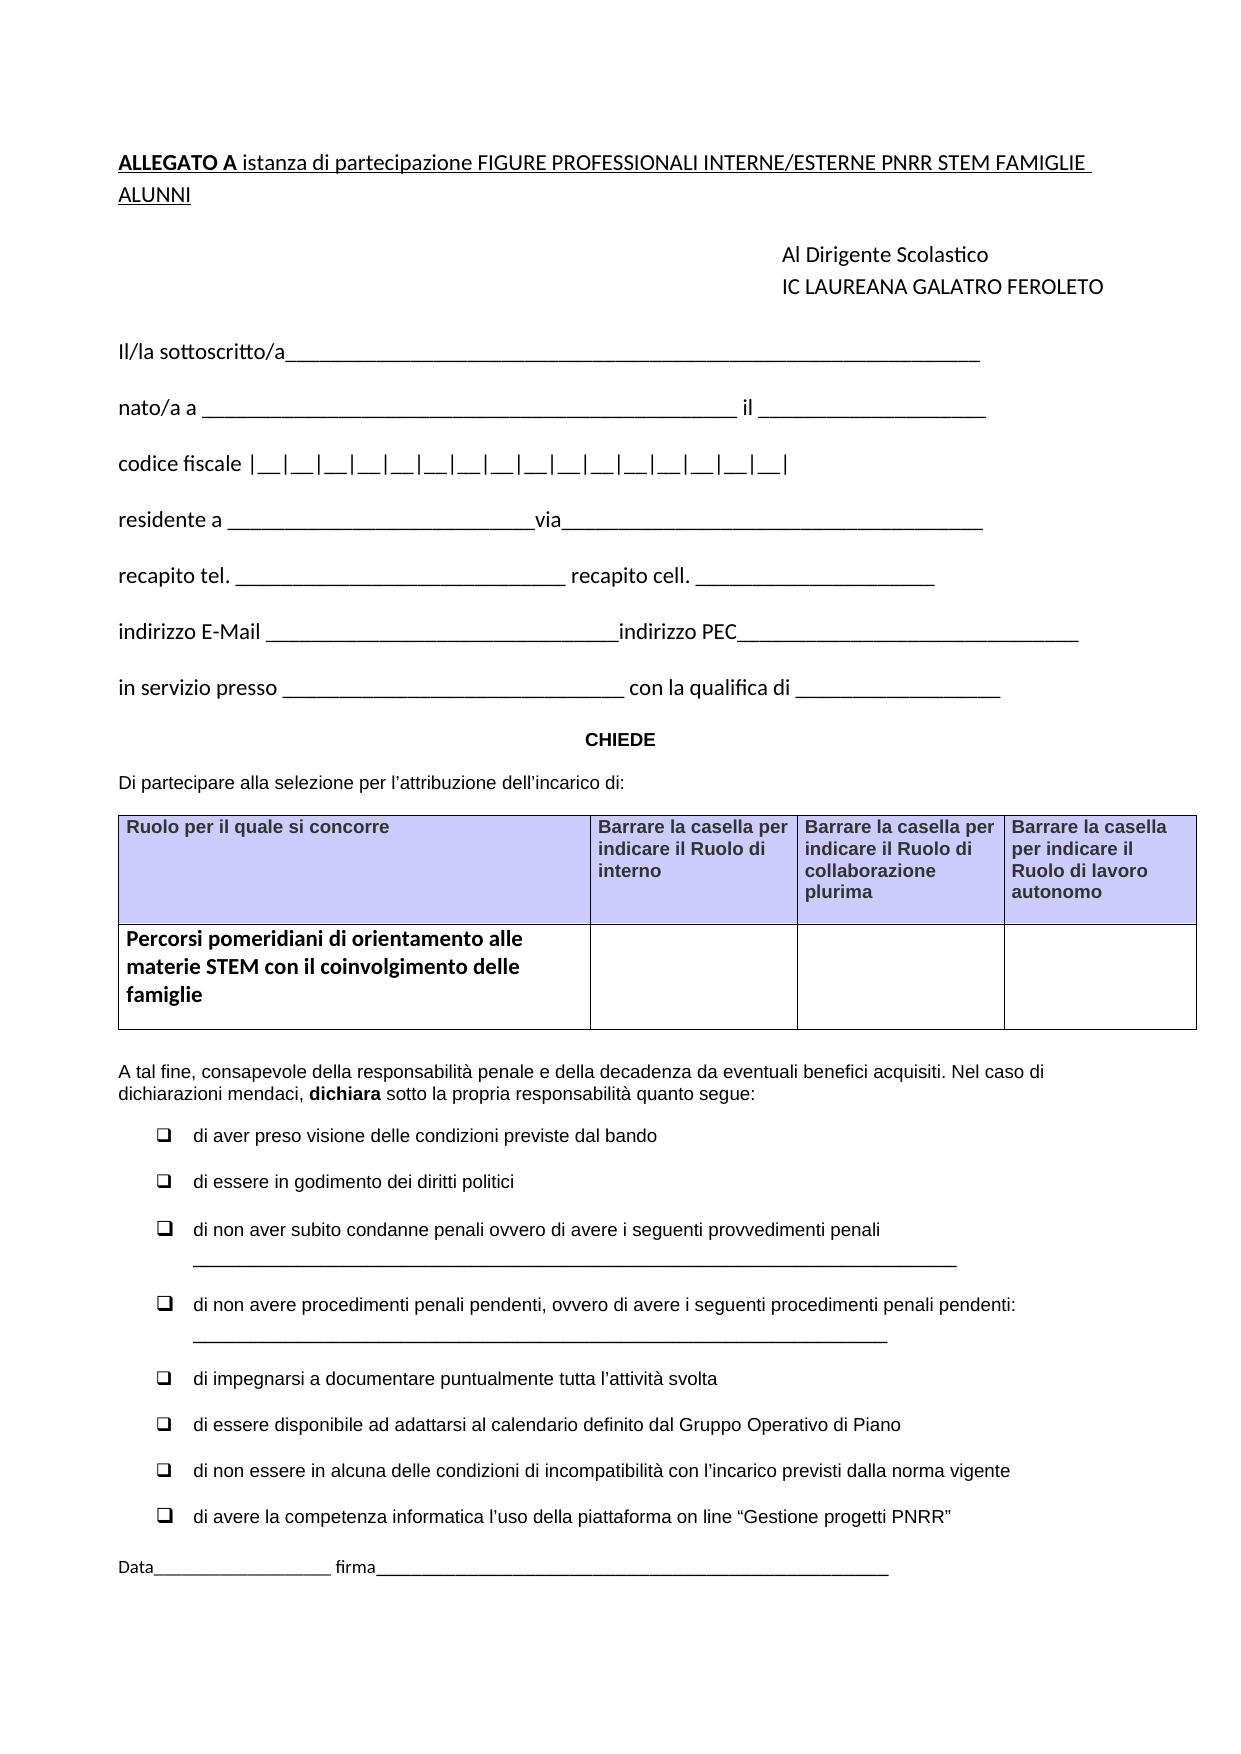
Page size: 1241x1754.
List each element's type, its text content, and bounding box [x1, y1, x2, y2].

text Il/la sottoscritto/a_____________________________________________________________ [118, 337, 1122, 365]
list di essere in godimento dei diritti politici [156, 1171, 1122, 1192]
table_cell [591, 925, 797, 1029]
list di avere la competenza informatica l’uso della piattaforma on line “Gestione progetti PNRR” [156, 1505, 1122, 1527]
table_cell [798, 925, 1004, 1029]
text indirizzo E-Mail _______________________________indirizzo PEC______________________________ [118, 617, 1122, 645]
list di impegnarsi a documentare puntualmente tutta l’attività svolta [156, 1368, 1122, 1390]
table_header Barrare la casella per indicare il Ruolo di interno [591, 816, 797, 923]
text codice fiscale |__|__|__|__|__|__|__|__|__|__|__|__|__|__|__|__| [118, 449, 1122, 477]
list di aver preso visione delle condizioni previste dal bando [156, 1125, 1122, 1147]
list di essere disponibile ad adattarsi al calendario definito dal Gruppo Operativo di Piano [156, 1414, 1122, 1436]
text ALLEGATO A istanza di partecipazione FIGURE PROFESSIONALI INTERNE/ESTERNE PNRR STEM FAMIGLIE ALUNNI [118, 148, 1122, 208]
text Di partecipare alla selezione per l’attribuzione dell’incarico di: [118, 772, 1122, 794]
text Al Dirigente Scolastico [708, 240, 1122, 268]
table_header Barrare la casella per indicare il Ruolo di lavoro autonomo [1005, 816, 1196, 923]
text IC LAUREANA GALATRO FEROLETO [708, 272, 1122, 300]
text nato/a a _______________________________________________ il ____________________ [118, 393, 1122, 421]
table_header Barrare la casella per indicare il Ruolo di collaborazione plurima [798, 816, 1004, 923]
table_cell Percorsi pomeridiani di orientamento alle materie STEM con il coinvolgimento delle famiglie [119, 925, 590, 1029]
list di non aver subito condanne penali ovvero di avere i seguenti provvedimenti penali __________________________________________________________________ [156, 1216, 1122, 1268]
text residente a ___________________________via_____________________________________ [118, 505, 1122, 533]
text CHIEDE [118, 729, 1122, 751]
table_cell [1005, 925, 1196, 1029]
text in servizio presso ______________________________ con la qualifica di __________________ [118, 673, 1122, 701]
table_header Ruolo per il quale si concorre [119, 816, 590, 923]
text A tal fine, consapevole della responsabilità penale e della decadenza da eventuali benefici acquisiti. Nel caso di dichiarazioni mendaci, dichiara sotto la propria responsabilità quanto segue: [118, 1061, 1122, 1104]
list di non avere procedimenti penali pendenti, ovvero di avere i seguenti procedimenti penali pendenti: ____________________________________________________________ [156, 1292, 1122, 1344]
text Data___________________ firma_____________________________________________ [118, 1552, 1122, 1579]
list di non essere in alcuna delle condizioni di incompatibilità con l’incarico previsti dalla norma vigente [156, 1460, 1122, 1481]
text recapito tel. _____________________________ recapito cell. _____________________ [118, 561, 1122, 589]
